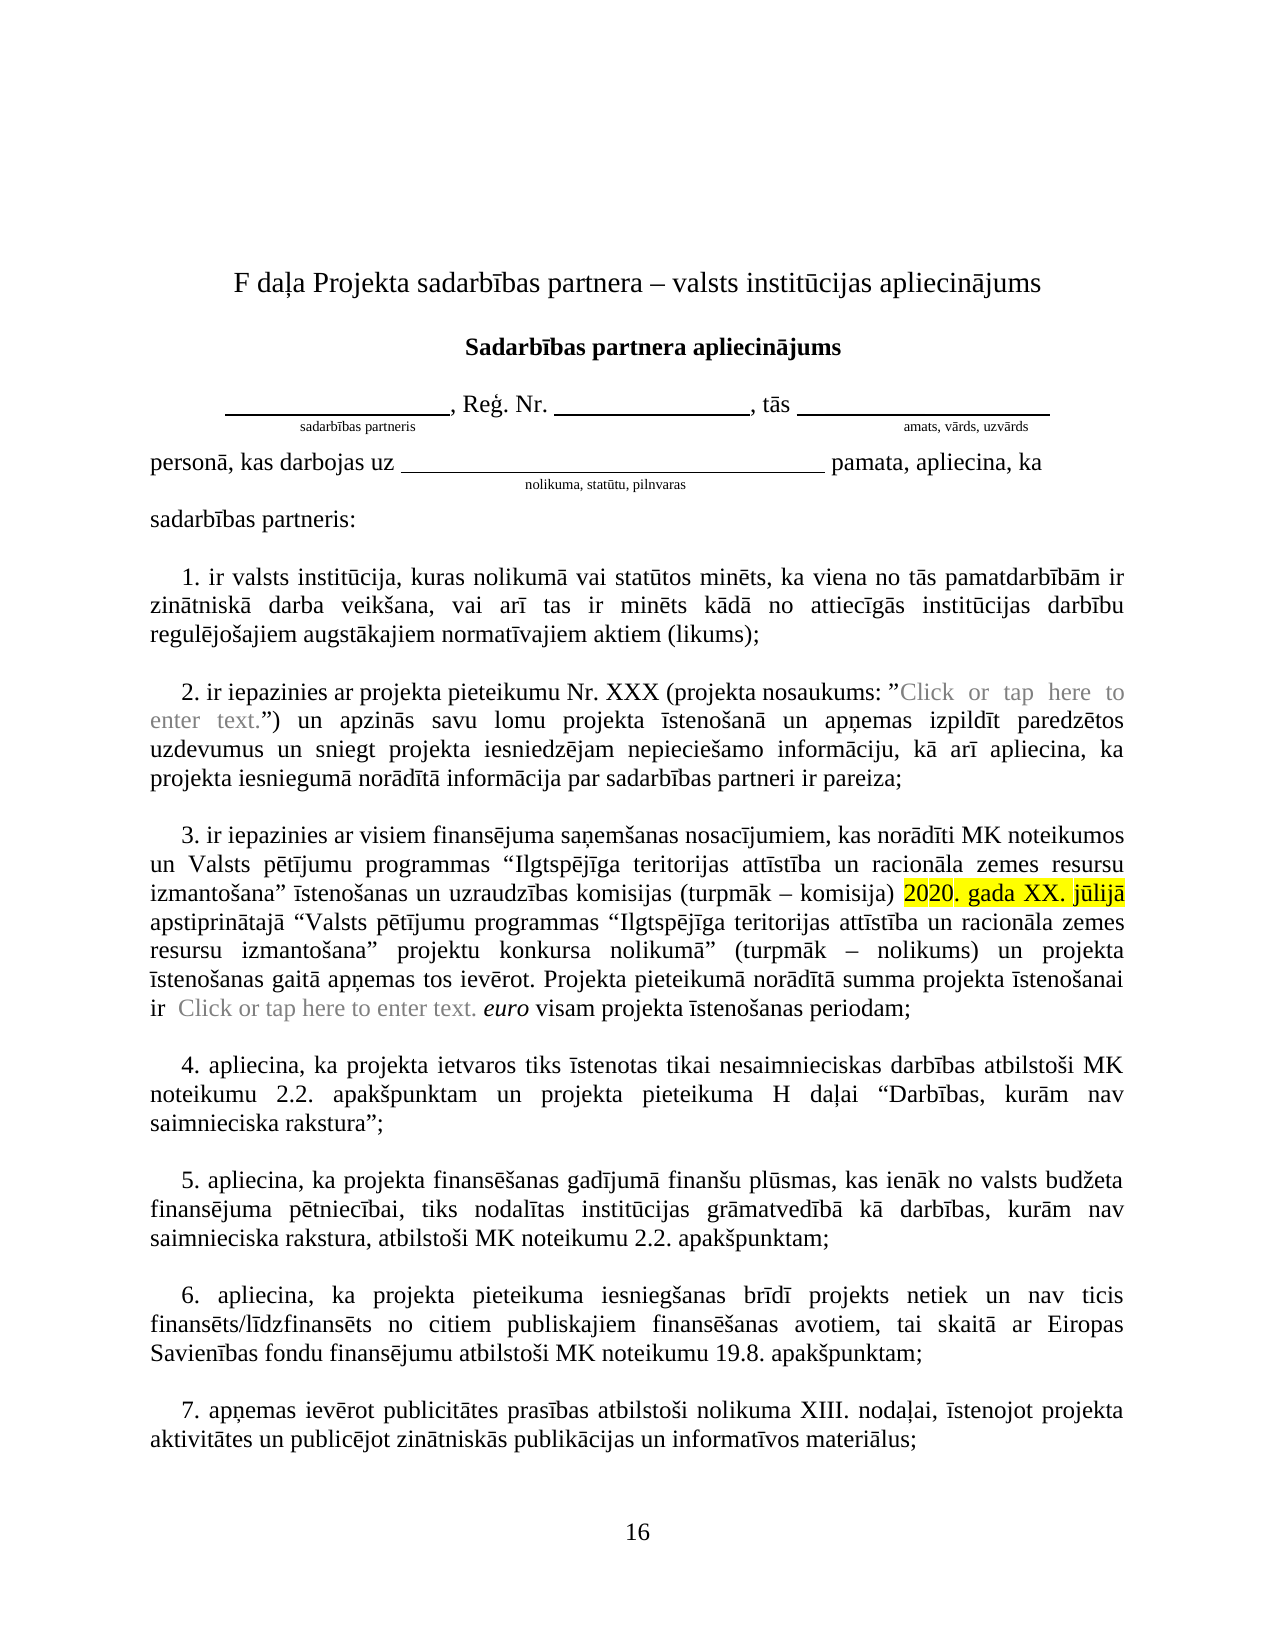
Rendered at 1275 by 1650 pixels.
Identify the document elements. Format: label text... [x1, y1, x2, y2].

text 1. ir valsts institūcija, kuras nolikumā vai statūtos minēts, ka viena no tās pamatdarbībām ir zinātniskā darba veikšana, vai arī tas ir minēts kādā no attiecīgās institūcijas darbību regulējošajiem augstākajiem normatīvajiem aktiem (likums); [150, 562, 1125, 648]
text nolikuma, statūtu, pilnvaras [450, 476, 1125, 504]
text sadarbības partneris: [150, 504, 1125, 533]
text 4. apliecina, ka projekta ietvaros tiks īstenotas tikai nesaimnieciskas darbības atbilstoši MK noteikumu 2.2. apakšpunktam un projekta pieteikuma H daļai “Darbības, kurām nav saimnieciska rakstura”; [150, 1051, 1125, 1137]
text sadarbības partneris amats, vārds, uzvārds [150, 418, 1125, 447]
subtitle F daļa Projekta sadarbības partnera – valsts institūcijas apliecinājums [150, 265, 1125, 299]
text 5. apliecina, ka projekta finansēšanas gadījumā finanšu plūsmas, kas ienāk no valsts budžeta finansējuma pētniecībai, tiks nodalītas institūcijas grāmatvedībā kā darbības, kurām nav saimnieciska rakstura, atbilstoši MK noteikumu 2.2. apakšpunktam; [150, 1166, 1125, 1252]
text 3. ir iepazinies ar visiem finansējuma saņemšanas nosacījumiem, kas norādīti MK noteikumos un Valsts pētījumu programmas “” īstenošanas un uzraudzības komisijas (turpmāk – komisija) 20. gada . apstiprinātajā “Valsts pētījumu programmas “” projektu konkursa nolikumā” (turpmāk – nolikums) un projekta īstenošanas gaitā apņemas tos ievērot. Projekta pieteikumā norādītā summa projekta īstenošanai ir euro visam projekta īstenošanas periodam; [150, 821, 1125, 1022]
text 6. apliecina, ka projekta pieteikuma iesniegšanas brīdī projekts netiek un nav ticis finansēts/līdzfinansēts no citiem publiskajiem finansēšanas avotiem, tai skaitā ar Eiropas Savienības fondu finansējumu atbilstoši MK noteikumu 19.8. apakšpunktam; [150, 1281, 1125, 1367]
text , Reģ. Nr. , tās ________ [150, 389, 1125, 418]
text 2. ir iepazinies ar projekta pieteikumu Nr. (projekta nosaukums: ” ”) un apzinās savu lomu projekta īstenošanā un apņemas izpildīt paredzētos uzdevumus un sniegt projekta iesniedzējam nepieciešamo informāciju, kā arī apliecina, ka projekta iesniegumā norādītā informācija par sadarbības partneri ir pareiza; [150, 677, 1125, 792]
text 7. apņemas ievērot publicitātes prasības atbilstoši nolikuma XIII. nodaļai, īstenojot projekta aktivitātes un publicējot zinātniskās publikācijas un informatīvos materiālus; [150, 1396, 1125, 1453]
text personā, kas darbojas uz pamata, apliecina, ka [150, 447, 1125, 476]
text Sadarbības partnera apliecinājums [150, 332, 1125, 361]
